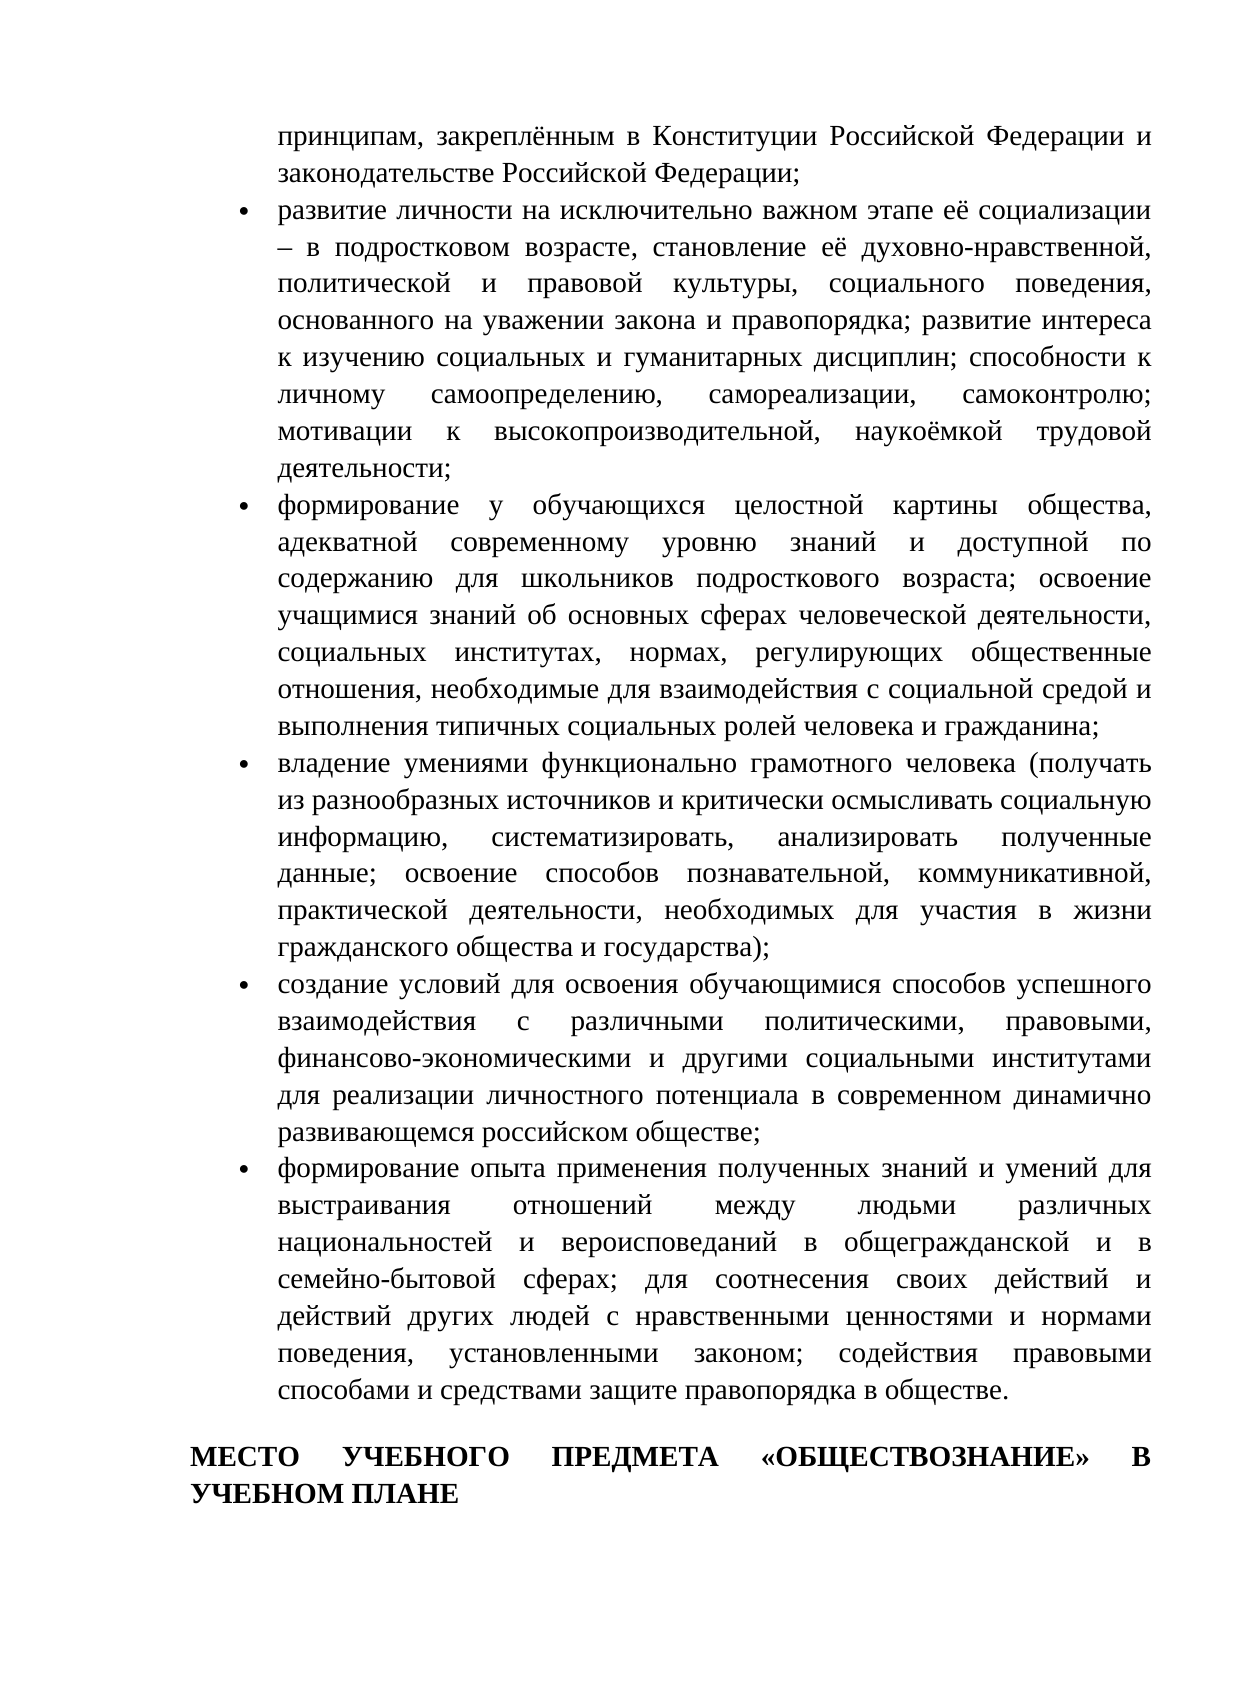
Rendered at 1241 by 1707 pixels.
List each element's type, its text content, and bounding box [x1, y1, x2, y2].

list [240, 118, 1152, 188]
list формирование у обучающихся целостной картины общества, адекватной современному уровню знаний и доступной по содержанию для школьников подросткового возраста; освоение учащимися знаний об основных сферах человеческой деятельности, социальных институтах, нормах, регулирующих общественные отношения, необходимые для взаимодействия с социальной средой и выполнения типичных социальных ролей человека и гражданина; [240, 487, 1152, 742]
text МЕСТО УЧЕБНОГО ПРЕДМЕТА «ОБЩЕСТВОЗНАНИЕ» В УЧЕБНОМ ПЛАНЕ [190, 1439, 1152, 1510]
list владение умениями функционально грамотного человека (получать из разнообразных источников и критически осмысливать социальную информацию, систематизировать, анализировать полученные данные; освоение способов познавательной, коммуникативной, практической деятельности, необходимых для участия в жизни гражданского общества и государства); [240, 745, 1152, 963]
list создание условий для освоения обучающимися способов успешного взаимодействия с различными политическими, правовыми, финансово-экономическими и другими социальными институтами для реализации личностного потенциала в современном динамично развивающемся российском обществе; [240, 966, 1152, 1147]
list формирование опыта применения полученных знаний и умений для выстраивания отношений между людьми различных национальностей и вероисповеданий в общегражданской и в семейно-бытовой сферах; для соотнесения своих действий и действий других людей с нравственными ценностями и нормами поведения, установленными законом; содействия правовыми способами и средствами защите правопорядка в обществе. [240, 1151, 1152, 1405]
list развитие личности на исключительно важном этапе её социализации – в подростковом возрасте, становление её духовно-нравственной, политической и правовой культуры, социального поведения, основанного на уважении закона и правопорядка; развитие интереса к изучению социальных и гуманитарных дисциплин; способности к личному самоопределению, самореализации, самоконтролю; мотивации к высокопроизводительной, наукоёмкой трудовой деятельности; [240, 192, 1152, 483]
